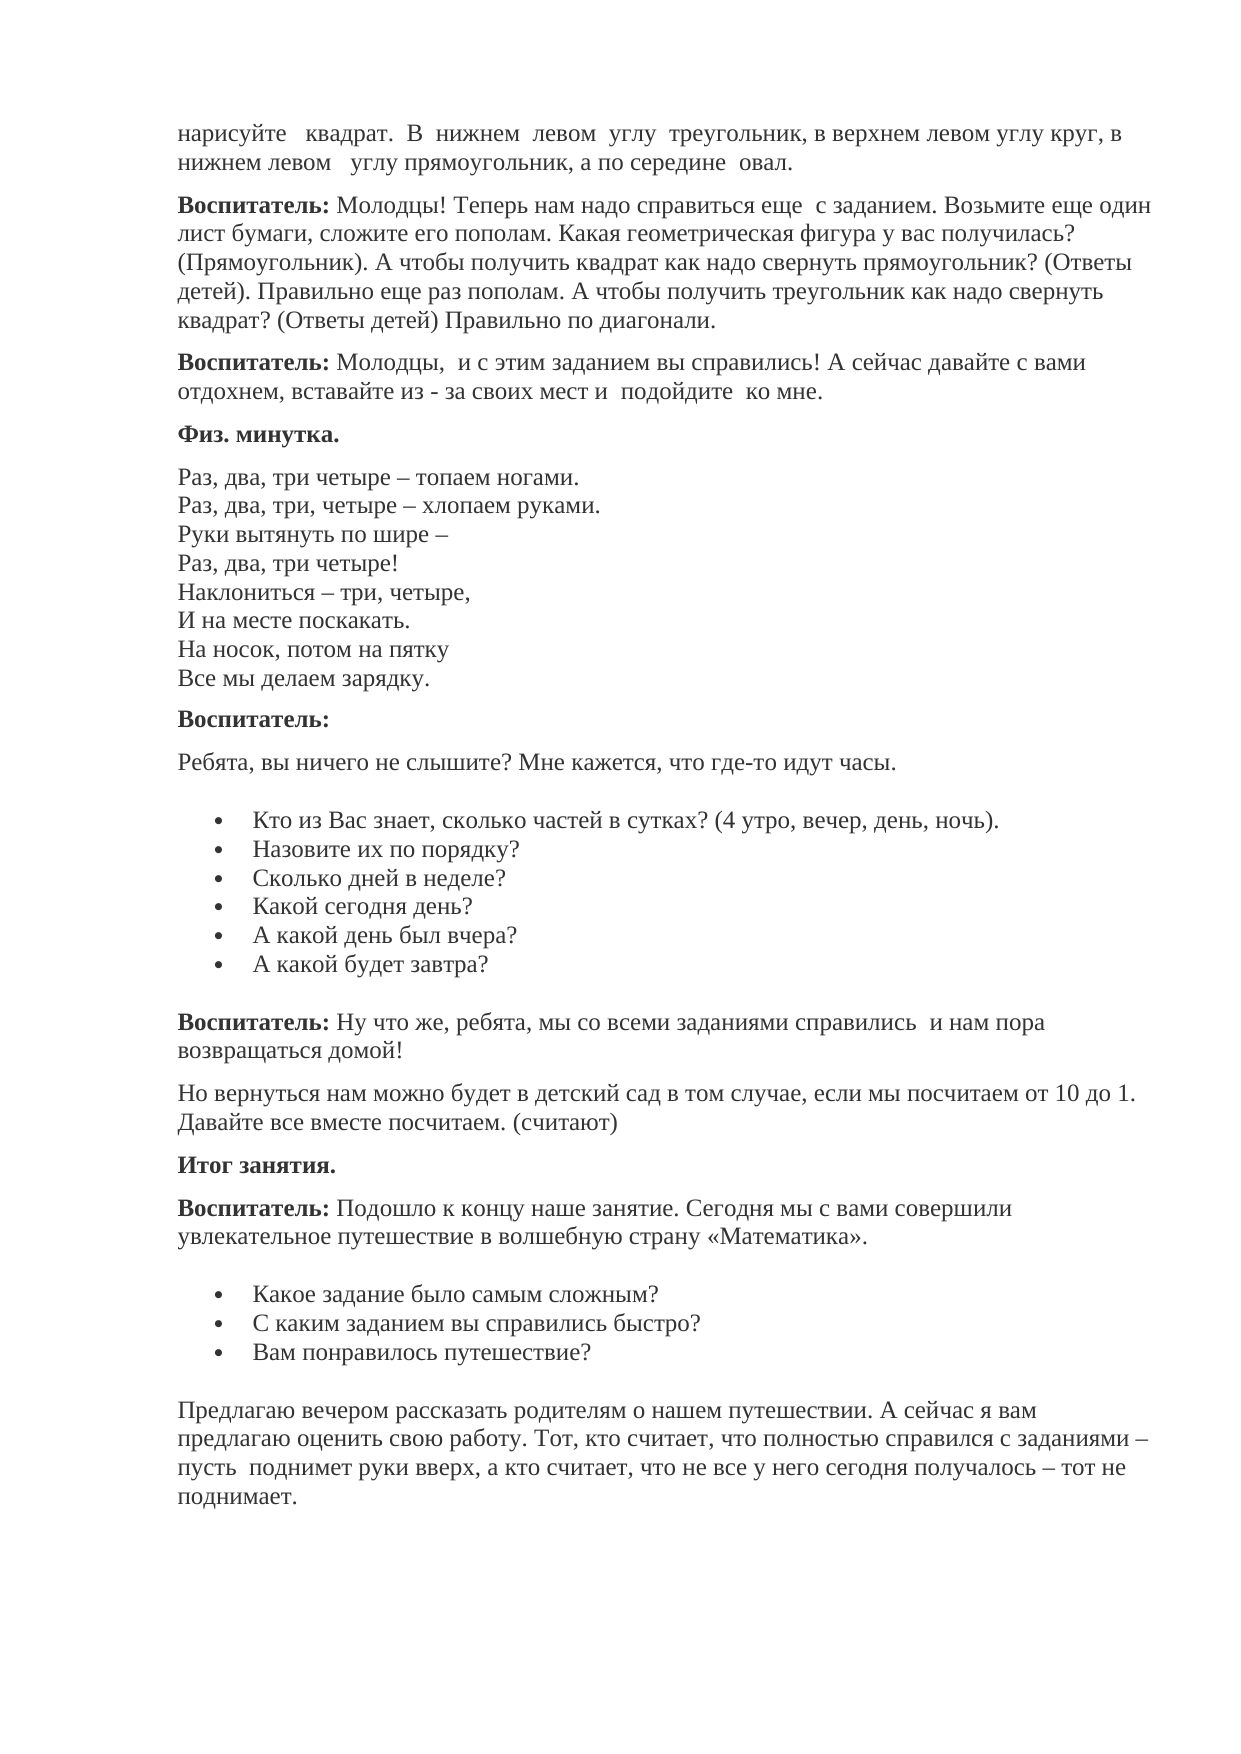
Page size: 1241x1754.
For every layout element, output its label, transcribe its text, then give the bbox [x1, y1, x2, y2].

text Раз, два, три четыре – топаем ногами. Раз, два, три, четыре – хлопаем руками. Руки вытянуть по шире – Раз, два, три четыре! Наклониться – три, четыре, И на месте поскакать. На носок, потом на пятку Все мы делаем зарядку. [177, 462, 1152, 692]
list Какой сегодня день? [215, 891, 1152, 920]
list Кто из Вас знает, сколько частей в сутках? (4 утро, вечер, день, ночь). [215, 805, 1152, 834]
list С каким заданием вы справились быстро? [215, 1308, 1152, 1337]
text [177, 118, 1152, 176]
list А какой будет завтра? [215, 949, 1152, 978]
text Воспитатель: Подошло к концу наше занятие. Сегодня мы с вами совершили увлекательное путешествие в волшебную страну «Математика». [177, 1193, 1152, 1250]
list Сколько дней в неделе? [215, 863, 1152, 891]
list А какой день был вчера? [215, 920, 1152, 949]
text Воспитатель: [177, 704, 1152, 733]
text Физ. минутка. [177, 419, 1152, 448]
list Вам понравилось путешествие? [215, 1337, 1152, 1366]
text Ребята, вы ничего не слышите? Мне кажется, что где-то идут часы. [177, 747, 1152, 776]
text Но вернуться нам можно будет в детский сад в том случае, если мы посчитаем от 10 до 1. Давайте все вместе посчитаем. (считают) [177, 1078, 1152, 1136]
text Воспитатель: Молодцы! Теперь нам надо справиться еще с заданием. Возьмите еще один лист бумаги, сложите его пополам. Какая геометрическая фигура у вас получилась? (Прямоугольник). А чтобы получить квадрат как надо свернуть прямоугольник? (Ответы детей). Правильно еще раз пополам. А чтобы получить треугольник как надо свернуть квадрат? (Ответы детей) Правильно по диагонали. [177, 190, 1152, 333]
text Воспитатель: Ну что же, ребята, мы со всеми заданиями справились и нам пора возвращаться домой! [177, 1007, 1152, 1064]
list Какое задание было самым сложным? [215, 1279, 1152, 1308]
text Предлагаю вечером рассказать родителям о нашем путешествии. А сейчас я вам предлагаю оценить свою работу. Тот, кто считает, что полностью справился с заданиями – пусть поднимет руки вверх, а кто считает, что не все у него сегодня получалось – тот не поднимает. [177, 1395, 1152, 1510]
text Итог занятия. [177, 1150, 1152, 1179]
list Назовите их по порядку? [215, 834, 1152, 863]
text Воспитатель: Молодцы, и с этим заданием вы справились! А сейчас давайте с вами отдохнем, вставайте из - за своих мест и подойдите ко мне. [177, 347, 1152, 405]
